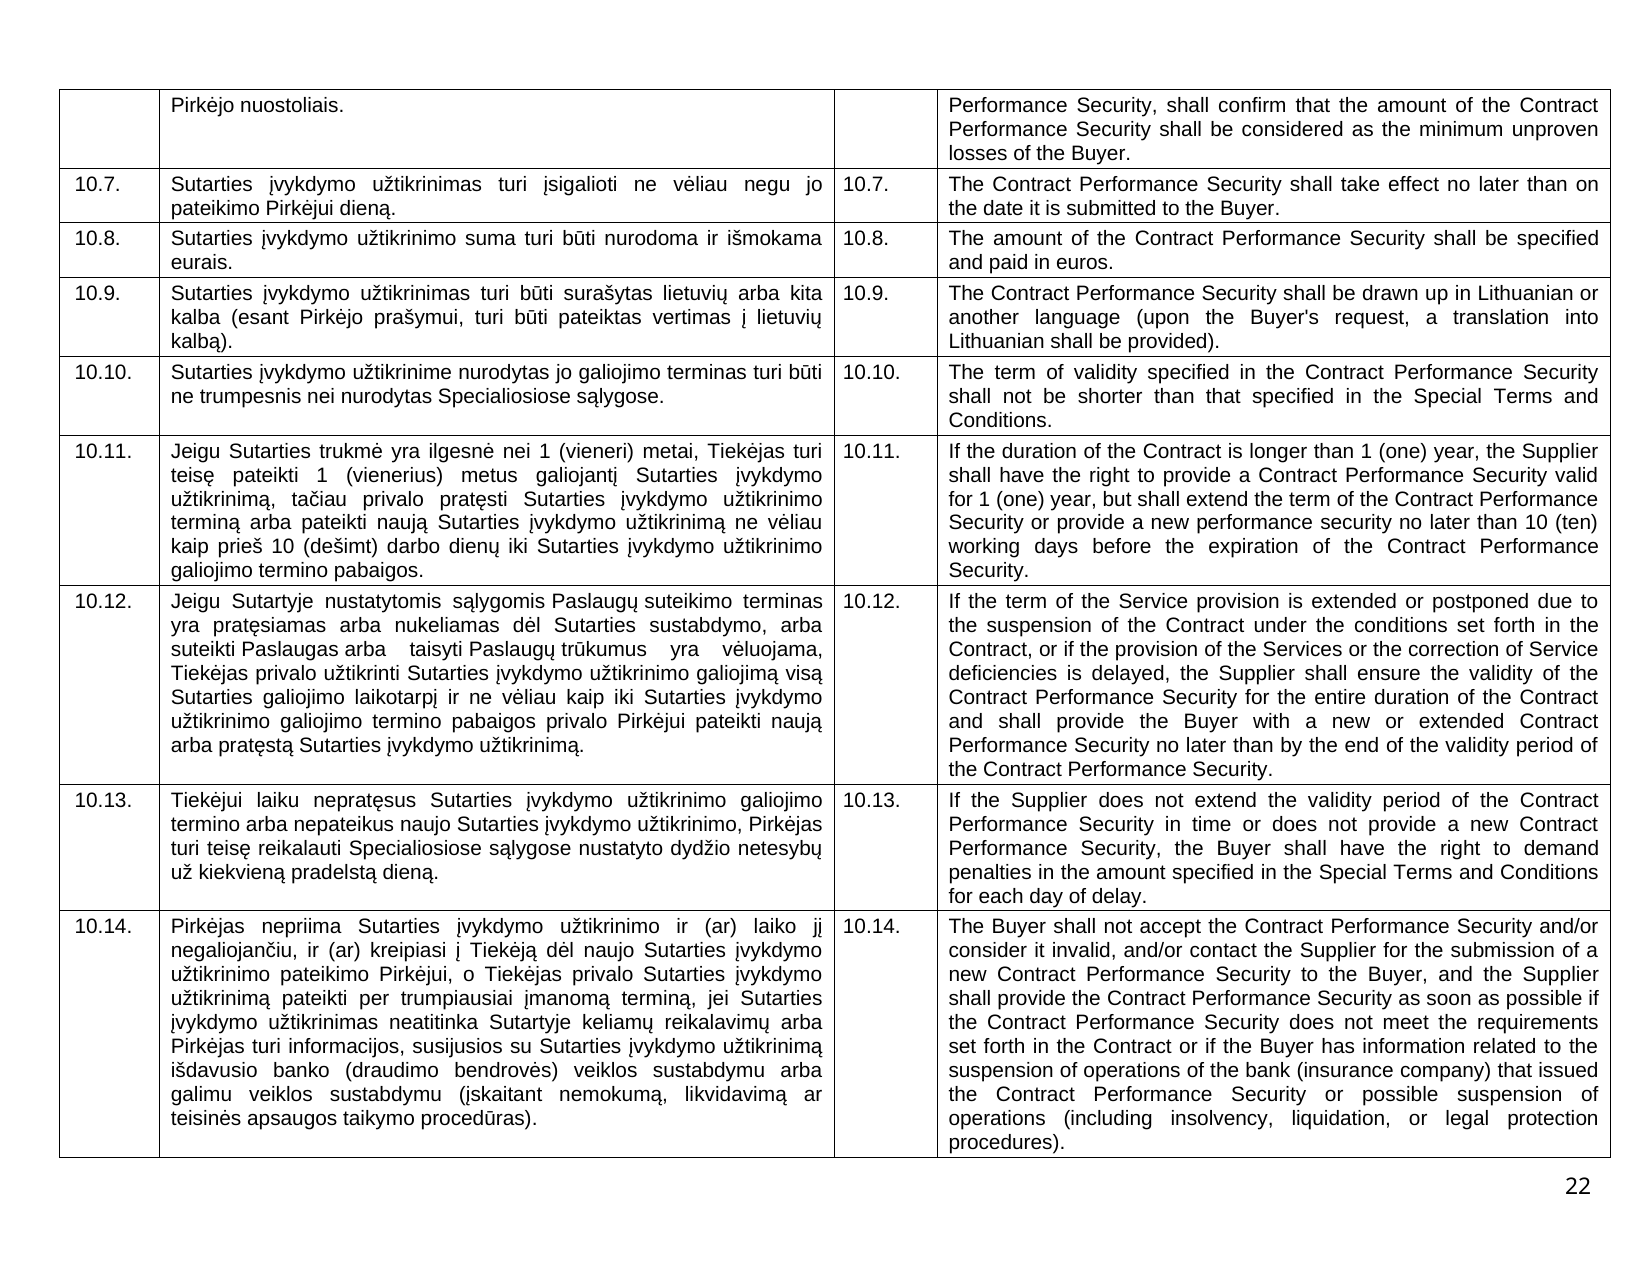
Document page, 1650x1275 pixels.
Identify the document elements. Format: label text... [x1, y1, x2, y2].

table_cell Sutarties įvykdymo užtikrinime nurodytas jo galiojimo terminas turi būti ne trumpesnis nei nurodytas Specialiosiose sąlygose. [160, 357, 834, 434]
table_cell Tiekėjui laiku nepratęsus Sutarties įvykdymo užtikrinimo galiojimo termino arba nepateikus naujo Sutarties įvykdymo užtikrinimo, Pirkėjas turi teisę reikalauti Specialiosiose sąlygose nustatyto dydžio netesybų už kiekvieną pradelstą dieną. [160, 785, 834, 910]
table_cell [835, 278, 937, 356]
table_cell If the duration of the Contract is longer than 1 (one) year, the Supplier shall have the right to provide a Contract Performance Security valid for 1 (one) year, but shall extend the term of the Contract Performance Security or provide a new performance security no later than 10 (ten) working days before the expiration of the Contract Performance Security. [938, 436, 1610, 585]
table_cell Sutarties įvykdymo užtikrinimas turi įsigalioti ne vėliau negu jo pateikimo Pirkėjui dieną. [160, 169, 834, 222]
table_cell [60, 223, 159, 277]
table_cell [60, 586, 159, 784]
table_cell [60, 90, 159, 167]
table_cell [60, 785, 159, 910]
table_cell Sutarties įvykdymo užtikrinimo suma turi būti nurodoma ir išmokama eurais. [160, 223, 834, 277]
table_cell [60, 436, 159, 585]
table_cell Jeigu Sutarties trukmė yra ilgesnė nei 1 (vieneri) metai, Tiekėjas turi teisę pateikti 1 (vienerius) metus galiojantį Sutarties įvykdymo užtikrinimą, tačiau privalo pratęsti Sutarties įvykdymo užtikrinimo terminą arba pateikti naują Sutarties įvykdymo užtikrinimą ne vėliau kaip prieš 10 (dešimt) darbo dienų iki Sutarties įvykdymo užtikrinimo galiojimo termino pabaigos. [160, 436, 834, 585]
table_cell [835, 169, 937, 222]
table_cell [835, 357, 937, 434]
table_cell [160, 90, 834, 167]
table_cell If the term of the Service provision is extended or postponed due to the suspension of the Contract under the conditions set forth in the Contract, or if the provision of the Services or the correction of Service deficiencies is delayed, the Supplier shall ensure the validity of the Contract Performance Security for the entire duration of the Contract and shall provide the Buyer with a new or extended Contract Performance Security no later than by the end of the validity period of the Contract Performance Security. [938, 586, 1610, 784]
table_cell Jeigu Sutartyje nustatytomis sąlygomis Paslaugų suteikimo terminas yra pratęsiamas arba nukeliamas dėl Sutarties sustabdymo, arba suteikti Paslaugas arba taisyti Paslaugų trūkumus yra vėluojama, Tiekėjas privalo užtikrinti Sutarties įvykdymo užtikrinimo galiojimą visą Sutarties galiojimo laikotarpį ir ne vėliau kaip iki Sutarties įvykdymo užtikrinimo galiojimo termino pabaigos privalo Pirkėjui pateikti naują arba pratęstą Sutarties įvykdymo užtikrinimą. [160, 586, 834, 784]
table_cell The Buyer shall not accept the Contract Performance Security and/or consider it invalid, and/or contact the Supplier for the submission of a new Contract Performance Security to the Buyer, and the Supplier shall provide the Contract Performance Security as soon as possible if the Contract Performance Security does not meet the requirements set forth in the Contract or if the Buyer has information related to the suspension of operations of the bank (insurance company) that issued the Contract Performance Security or possible suspension of operations (including insolvency, liquidation, or legal protection procedures). [938, 911, 1610, 1157]
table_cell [938, 90, 1610, 167]
table_cell The amount of the Contract Performance Security shall be specified and paid in euros. [938, 223, 1610, 277]
table_cell [835, 586, 937, 784]
table_cell [60, 169, 159, 222]
table_cell [835, 911, 937, 1157]
table_cell [835, 90, 937, 167]
table_cell Pirkėjas nepriima Sutarties įvykdymo užtikrinimo ir (ar) laiko jį negaliojančiu, ir (ar) kreipiasi į Tiekėją dėl naujo Sutarties įvykdymo užtikrinimo pateikimo Pirkėjui, o Tiekėjas privalo Sutarties įvykdymo užtikrinimą pateikti per trumpiausiai įmanomą terminą, jei Sutarties įvykdymo užtikrinimas neatitinka Sutartyje keliamų reikalavimų arba Pirkėjas turi informacijos, susijusios su Sutarties įvykdymo užtikrinimą išdavusio banko (draudimo bendrovės) veiklos sustabdymu arba galimu veiklos sustabdymu (įskaitant nemokumą, likvidavimą ar teisinės apsaugos taikymo procedūras). [160, 911, 834, 1157]
table_cell [60, 911, 159, 1157]
table_cell Sutarties įvykdymo užtikrinimas turi būti surašytas lietuvių arba kita kalba (esant Pirkėjo prašymui, turi būti pateiktas vertimas į lietuvių kalbą). [160, 278, 834, 356]
table_cell The Contract Performance Security shall be drawn up in Lithuanian or another language (upon the Buyer's request, a translation into Lithuanian shall be provided). [938, 278, 1610, 356]
table_cell [60, 357, 159, 434]
table_cell [835, 223, 937, 277]
table_cell The Contract Performance Security shall take effect no later than on the date it is submitted to the Buyer. [938, 169, 1610, 222]
table_cell The term of validity specified in the Contract Performance Security shall not be shorter than that specified in the Special Terms and Conditions. [938, 357, 1610, 434]
table_cell [60, 278, 159, 356]
table_cell If the Supplier does not extend the validity period of the Contract Performance Security in time or does not provide a new Contract Performance Security, the Buyer shall have the right to demand penalties in the amount specified in the Special Terms and Conditions for each day of delay. [938, 785, 1610, 910]
table_cell [835, 785, 937, 910]
table_cell [835, 436, 937, 585]
